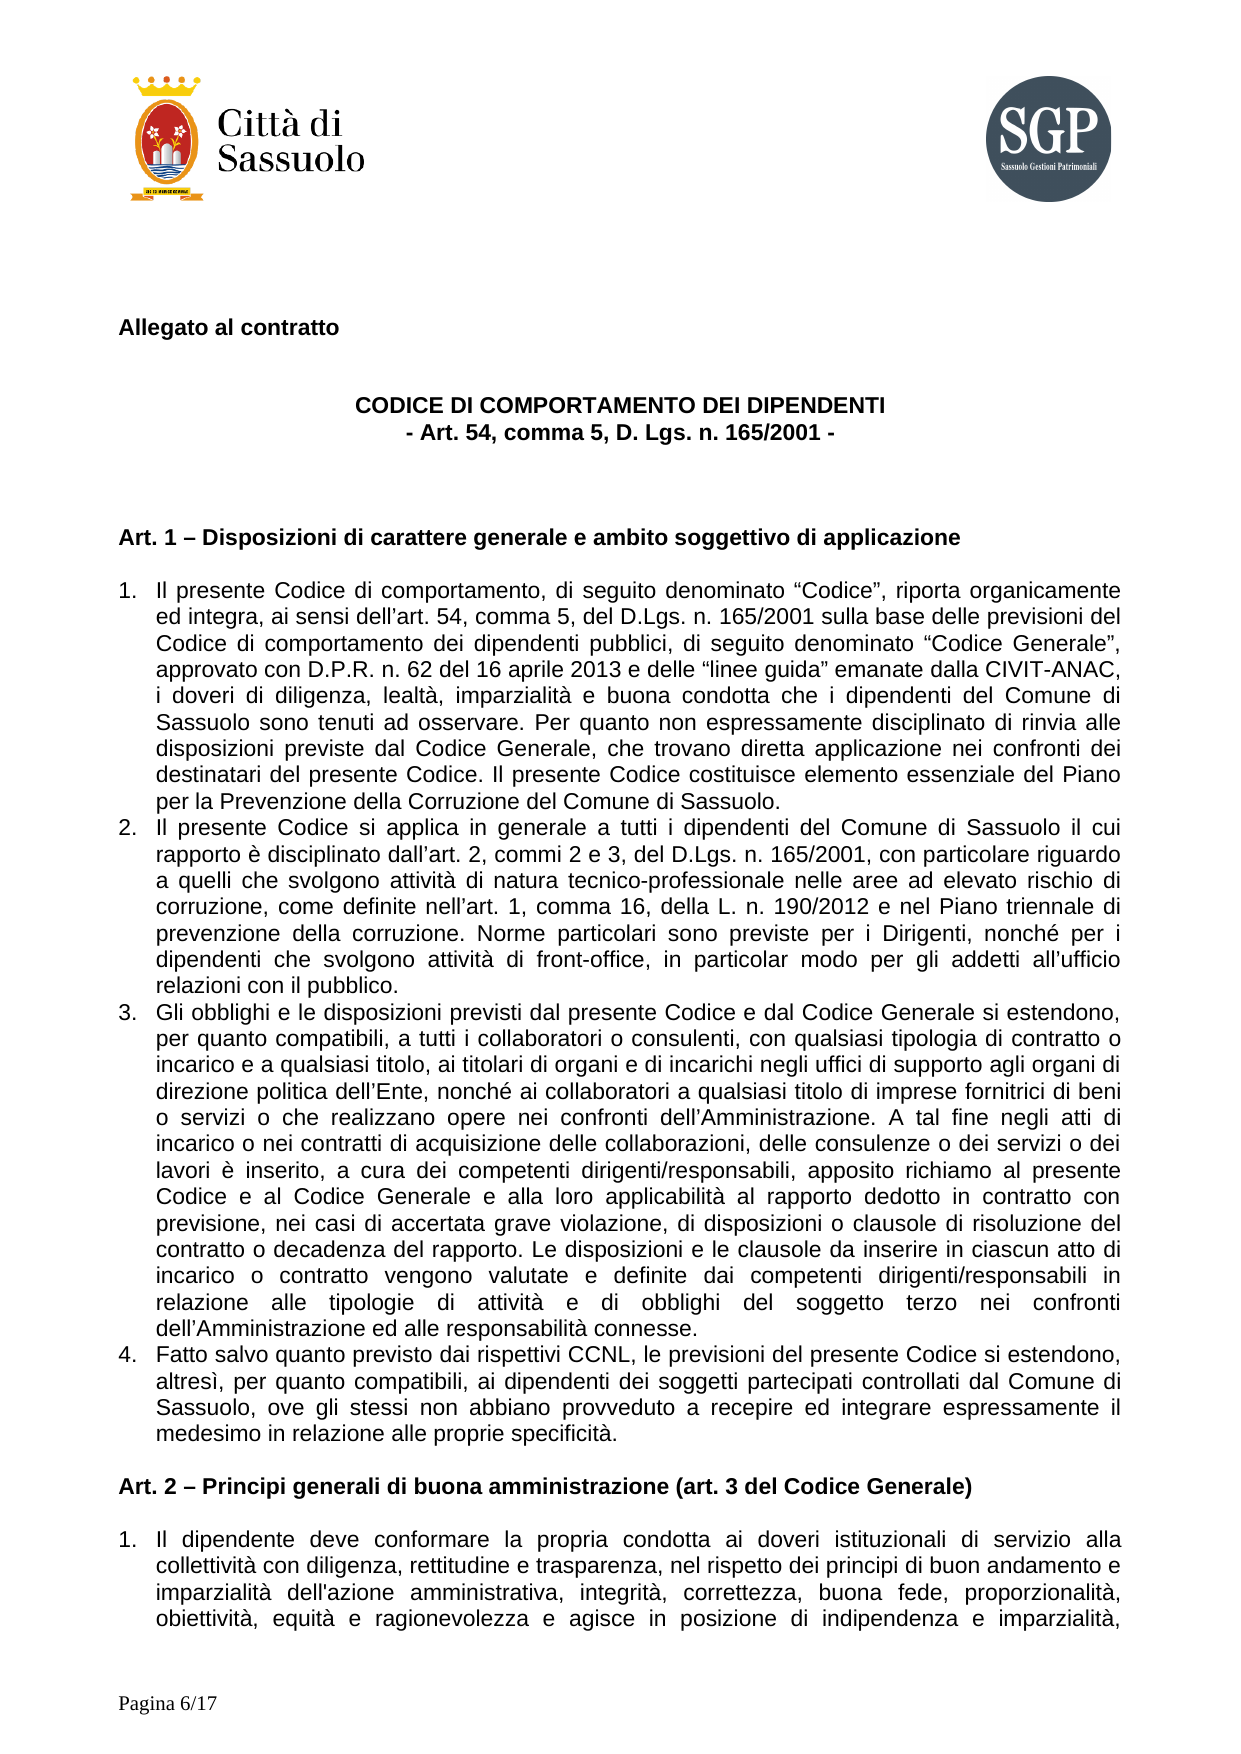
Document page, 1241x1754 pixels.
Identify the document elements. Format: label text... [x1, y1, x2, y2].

text Allegato al contratto [118, 313, 1122, 340]
list Fatto salvo quanto previsto dai rispettivi CCNL, le previsioni del presente Codice si estendono, altresì, per quanto compatibili, ai dipendenti dei soggetti partecipati controllati dal Comune di Sassuolo, ove gli stessi non abbiano provveduto a recepire ed integrare espressamente il medesimo in relazione alle proprie specificità. [118, 1341, 1122, 1447]
list Il presente Codice di comportamento, di seguito denominato “Codice”, riporta organicamente ed integra, ai sensi dell’art. 54, comma 5, del D.Lgs. n. 165/2001 sulla base delle previsioni del Codice di comportamento dei dipendenti pubblici, di seguito denominato “Codice Generale”, approvato con D.P.R. n. 62 del 16 aprile 2013 e delle “linee guida” emanate dalla CIVIT-ANAC, i doveri di diligenza, lealtà, imparzialità e buona condotta che i dipendenti del Comune di Sassuolo sono tenuti ad osservare. Per quanto non espressamente disciplinato di rinvia alle disposizioni previste dal Codice Generale, che trovano diretta applicazione nei confronti dei destinatari del presente Codice. Il presente Codice costituisce elemento essenziale del Piano per la Prevenzione della Corruzione del Comune di Sassuolo. [118, 577, 1122, 814]
picture [129, 76, 364, 201]
picture [986, 76, 1112, 202]
text Art. 2 – Principi generali di buona amministrazione (art. 3 del Codice Generale) [118, 1473, 1122, 1499]
text CODICE DI COMPORTAMENTO DEI DIPENDENTI [118, 392, 1122, 419]
list Il presente Codice si applica in generale a tutti i dipendenti del Comune di Sassuolo il cui rapporto è disciplinato dall’art. 2, commi 2 e 3, del D.Lgs. n. 165/2001, con particolare riguardo a quelli che svolgono attività di natura tecnico-professionale nelle aree ad elevato rischio di corruzione, come definite nell’art. 1, comma 16, della L. n. 190/2012 e nel Piano triennale di prevenzione della corruzione. Norme particolari sono previste per i Dirigenti, nonché per i dipendenti che svolgono attività di front-office, in particolar modo per gli addetti all’ufficio relazioni con il pubblico. [118, 814, 1122, 999]
text Art. 1 – Disposizioni di carattere generale e ambito soggettivo di applicazione [118, 524, 1122, 551]
text - Art. 54, comma 5, D. Lgs. n. 165/2001 - [118, 419, 1122, 445]
list Gli obblighi e le disposizioni previsti dal presente Codice e dal Codice Generale si estendono, per quanto compatibili, a tutti i collaboratori o consulenti, con qualsiasi tipologia di contratto o incarico e a qualsiasi titolo, ai titolari di organi e di incarichi negli uffici di supporto agli organi di direzione politica dell’Ente, nonché ai collaboratori a qualsiasi titolo di imprese fornitrici di beni o servizi o che realizzano opere nei confronti dell’Amministrazione. A tal fine negli atti di incarico o nei contratti di acquisizione delle collaborazioni, delle consulenze o dei servizi o dei lavori è inserito, a cura dei competenti dirigenti/responsabili, apposito richiamo al presente Codice e al Codice Generale e alla loro applicabilità al rapporto dedotto in contratto con previsione, nei casi di accertata grave violazione, di disposizioni o clausole di risoluzione del contratto o decadenza del rapporto. Le disposizioni e le clausole da inserire in ciascun atto di incarico o contratto vengono valutate e definite dai competenti dirigenti/responsabili in relazione alle tipologie di attività e di obblighi del soggetto terzo nei confronti dell’Amministrazione ed alle responsabilità connesse. [118, 999, 1122, 1341]
